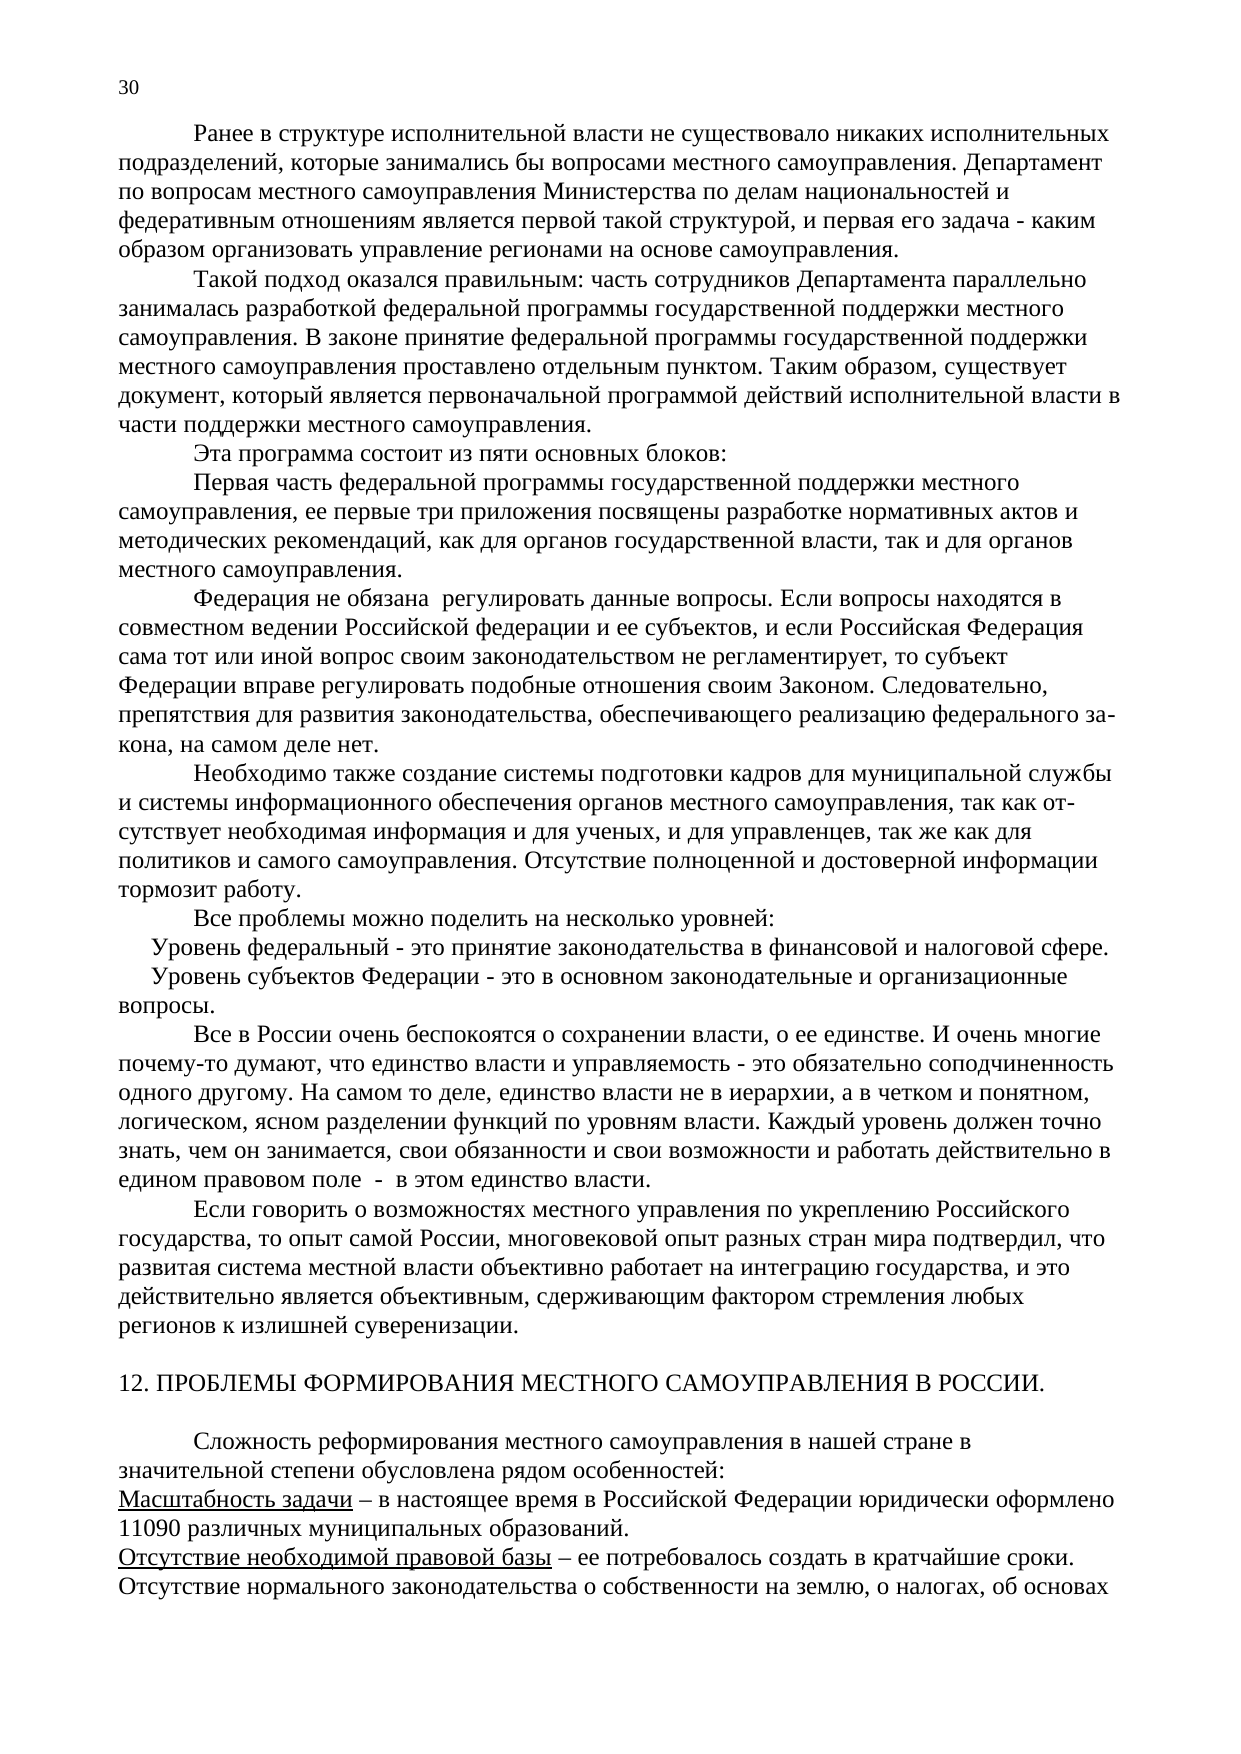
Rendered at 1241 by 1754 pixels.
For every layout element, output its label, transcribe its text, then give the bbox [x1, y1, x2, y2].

text Необходимо также создание системы подготовки кадров для муниципальной службы и системы информационного обеспечения органов местного самоуправления, так как отсутствует необходимая информация и для ученых, и для управленцев, так же как для политиков и самого самоуправления. Отсутствие полноценной и достоверной информации тормозит работу. [118, 757, 1122, 903]
text 12. ПРОБЛЕМЫ ФОРМИРОВАНИЯ МЕСТНОГО САМОУПРАВЛЕНИЯ В РОССИИ. [118, 1368, 1122, 1397]
text Уровень федеральный - это принятие законодательства в финансовой и налоговой сфере. [118, 932, 1122, 961]
text Первая часть федеральной программы государственной поддержки местного самоуправления, ее первые три приложения посвящены разработке нормативных актов и методических рекомендаций, как для органов государственной власти, так и для органов местного самоуправления. [118, 467, 1122, 583]
text Все в России очень беспокоятся о сохранении власти, о ее единстве. И очень многие почему-то думают, что единство власти и управляемость - это обязательно соподчиненность одного другому. На самом то деле, единство власти не в иерархии, а в четком и понятном, логическом, ясном разделении функций по уровням власти. Каждый уровень должен точно знать, чем он занимается, свои обязанности и свои возможности и работать действительно в едином правовом поле - в этом единство власти. [118, 1019, 1122, 1193]
text Ранее в структуре исполнительной власти не существовало никаких исполнительных подразделений, которые занимались бы вопросами местного самоуправления. Департамент по вопросам местного самоуправления Министерства по делам национальностей и федеративным отношениям является первой такой структурой, и первая его задача - каким образом организовать управление регионами на основе самоуправления. [118, 118, 1122, 263]
text Уровень субъектов Федерации - это в основном законодательные и организационные вопросы. [118, 961, 1122, 1019]
text Если говорить о возможностях местного управления по укреплению Российского государства, то опыт самой России, многовековой опыт разных стран мира подтвердил, что развитая система местной власти объективно работает на интеграцию государства, и это действительно является объективным, сдерживающим фактором стремления любых регионов к излишней суверенизации. [118, 1193, 1122, 1339]
text Федерация не обязана регулировать данные вопросы. Если вопросы находятся в совместном ведении Российской федерации и ее субъектов, и если Российская Федерация сама тот или иной вопрос своим законодательством не регламентирует, то субъект Федерации вправе регулировать подобные отношения своим Законом. Следовательно, препятствия для развития законодательства, обеспечивающего реализацию федерального закона, на самом деле нет. [118, 583, 1122, 757]
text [118, 1542, 1122, 1600]
text Все проблемы можно поделить на несколько уровней: [118, 903, 1122, 932]
text Масштабность задачи – в настоящее время в Российской Федерации юридически оформлено 11090 различных муниципальных образований. [118, 1484, 1122, 1542]
text Такой подход оказался правильным: часть сотрудников Департамента параллельно занималась разработкой федеральной программы государственной поддержки местного самоуправления. В законе принятие федеральной программы государственной поддержки местного самоуправления проставлено отдельным пунктом. Таким образом, существует документ, который является первоначальной программой действий исполнительной власти в части поддержки местного самоуправления. [118, 263, 1122, 438]
text Эта программа состоит из пяти основных блоков: [118, 438, 1122, 467]
text Сложность реформирования местного самоуправления в нашей стране в значительной степени обусловлена рядом особенностей: [118, 1426, 1122, 1484]
